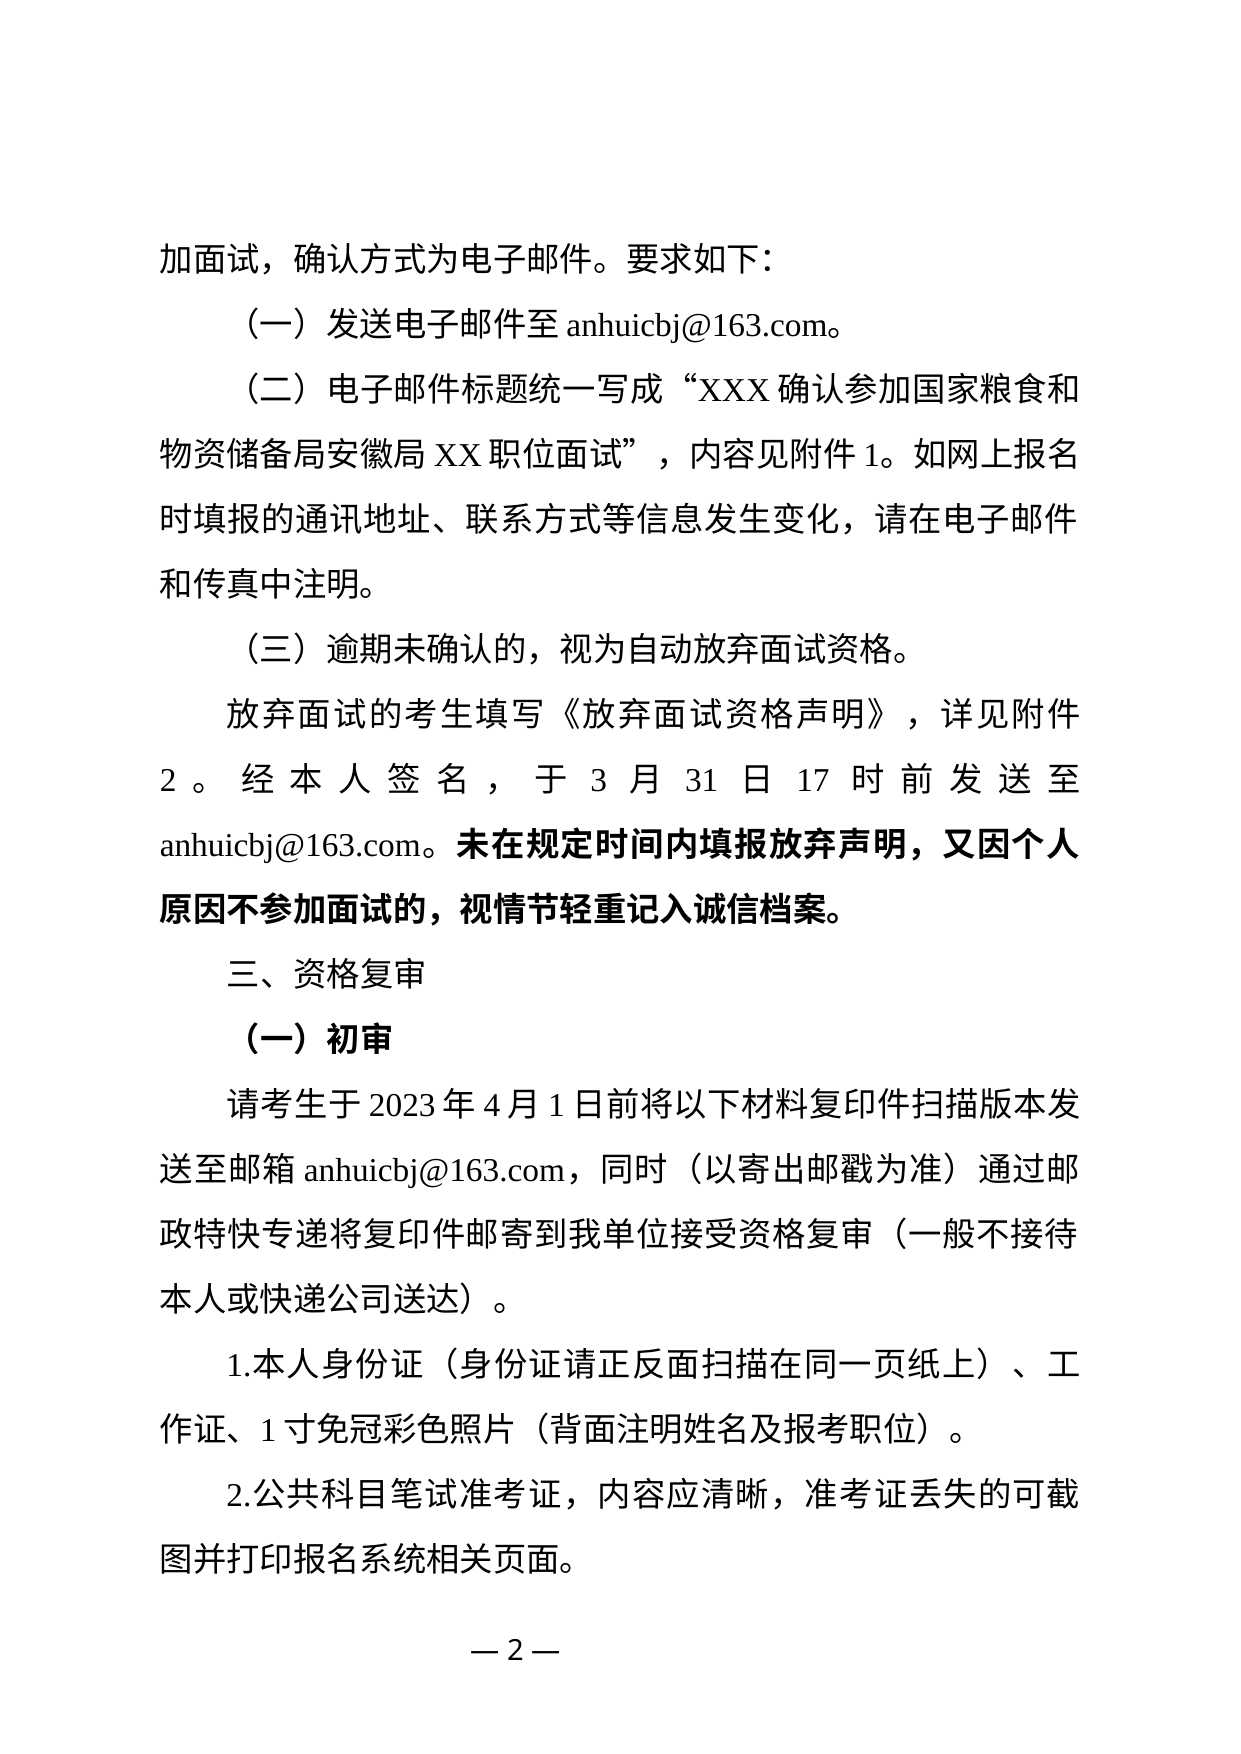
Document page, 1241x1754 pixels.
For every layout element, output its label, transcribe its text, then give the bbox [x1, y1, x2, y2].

text 2.公共科目笔试准考证，内容应清晰，准考证丢失的可截图并打印报名系统相关页面。 [159, 1459, 1081, 1589]
list 电子邮件标题统一写成“XXX确认参加国家粮食和物资储备局安徽局XX职位面试”，内容见附件1。如网上报名时填报的通讯地址、联系方式等信息发生变化，请在电子邮件和传真中注明。 [159, 354, 1081, 614]
text （一）发送电子邮件至anhuicbj@163.com。 [159, 289, 1081, 354]
text （三）逾期未确认的，视为自动放弃面试资格。 [159, 614, 1081, 679]
list 1.本人身份证（身份证请正反面扫描在同一页纸上）、工作证、1寸免冠彩色照片（背面注明姓名及报考职位）。 [159, 1329, 1081, 1459]
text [159, 224, 1081, 289]
list 请考生于2023年4月1日前将以下材料复印件扫描版本发送至邮箱anhuicbj@163.com，同时（以寄出邮戳为准）通过邮政特快专递将复印件邮寄到我单位接受资格复审（一般不接待本人或快递公司送达）。 [159, 1069, 1081, 1329]
text 放弃面试的考生填写《放弃面试资格声明》，详见附件2。经本人签名，于3月31日17时前发送至anhuicbj@163.com。未在规定时间内填报放弃声明，又因个人原因不参加面试的，视情节轻重记入诚信档案。 [159, 679, 1081, 939]
list （一）初审 [159, 1004, 1081, 1069]
text 三、资格复审 [159, 939, 1081, 1004]
